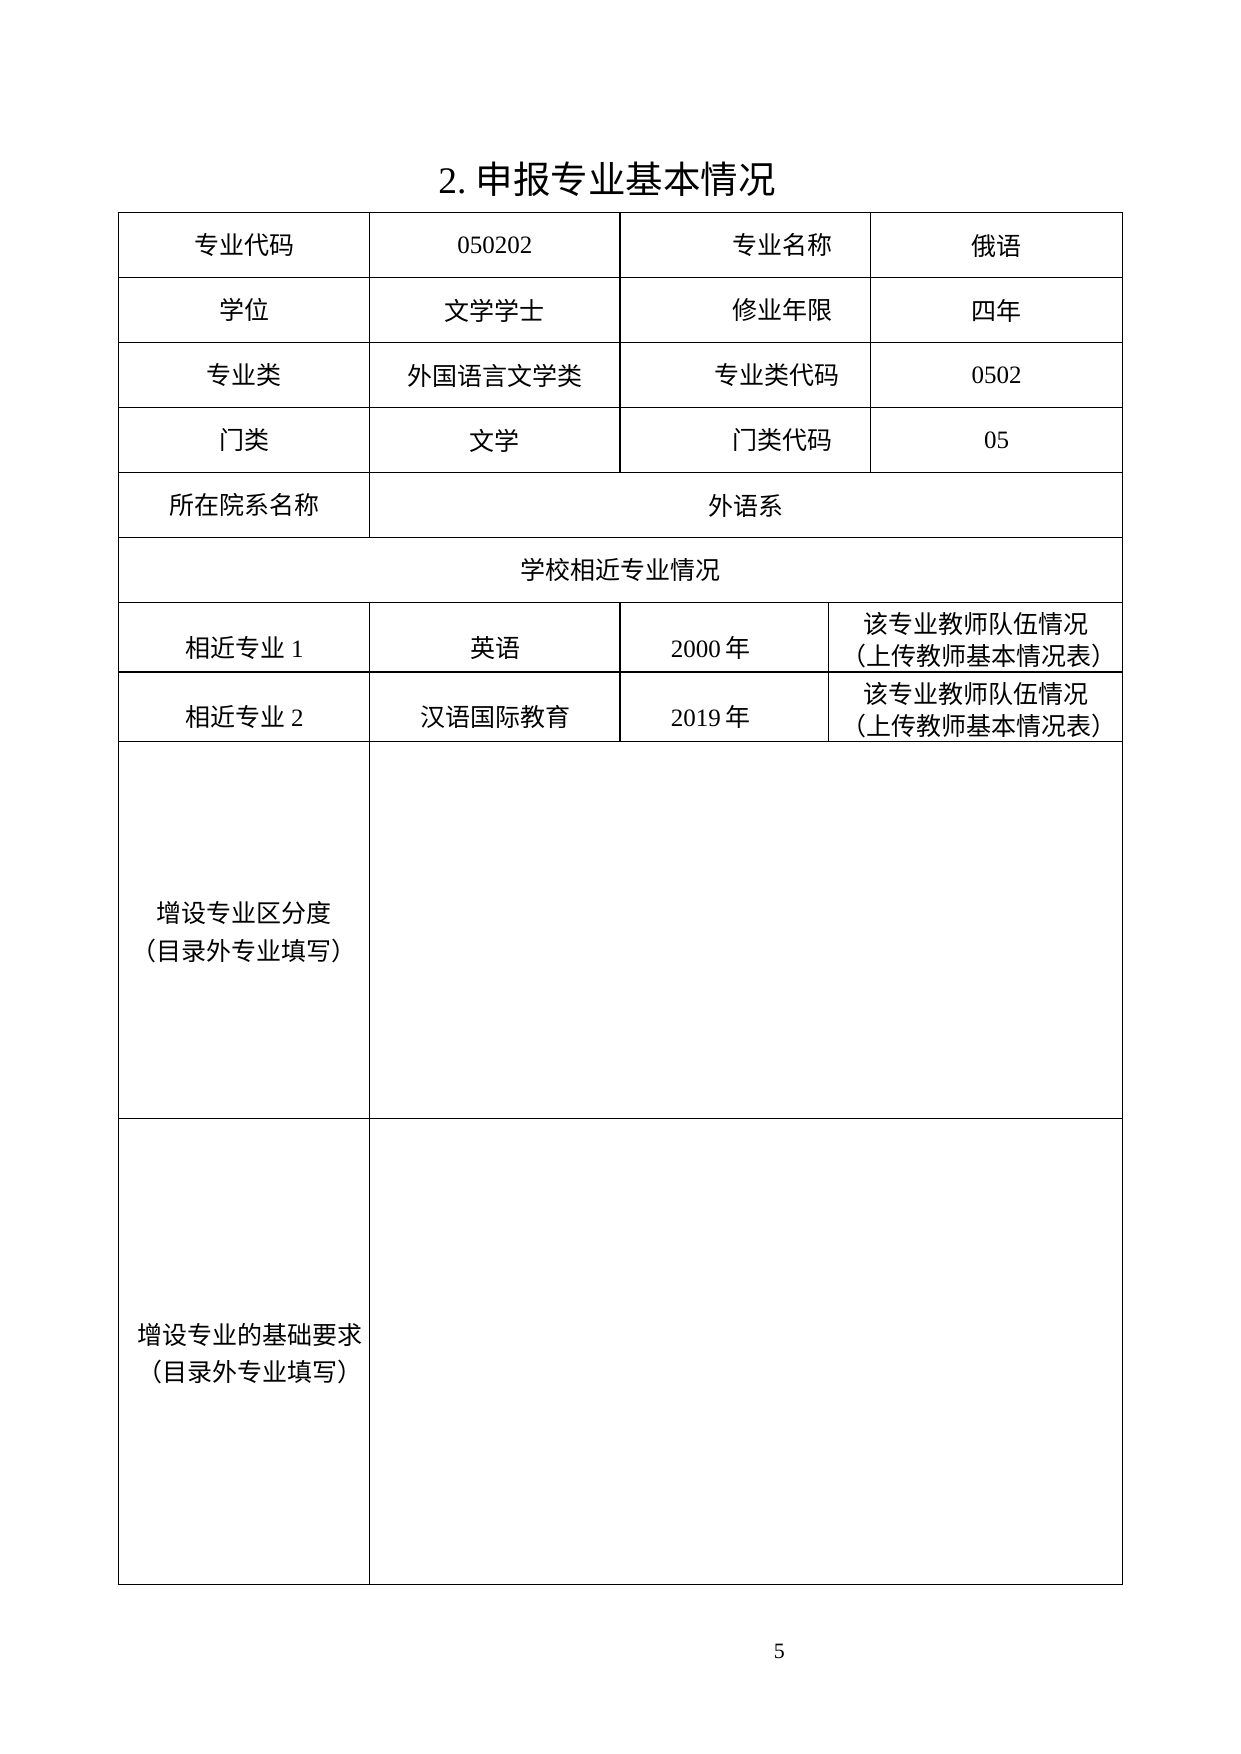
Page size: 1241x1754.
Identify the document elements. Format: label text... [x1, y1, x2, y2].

table_cell 相近专业 2 [119, 673, 369, 741]
table_cell 专业类代码 [621, 343, 870, 407]
table_cell 0502 [871, 343, 1122, 407]
table_cell [370, 742, 1122, 1118]
table_header 050202 [370, 213, 619, 277]
table_cell 修业年限 [621, 278, 870, 342]
table_cell 文学 [370, 408, 619, 472]
table_cell 门类 [119, 408, 369, 472]
table_cell 2000年 [621, 603, 828, 671]
table_cell 05 [871, 408, 1122, 472]
table_cell 所在院系名称 [119, 473, 369, 537]
table_cell 增设专业区分度 （目录外专业填写） [119, 742, 369, 1118]
table_cell 相近专业 1 [119, 603, 369, 671]
table_cell 2019年 [621, 673, 828, 741]
table_cell 专业类 [119, 343, 369, 407]
table_cell 学位 [119, 278, 369, 342]
table_cell 文学学士 [370, 278, 619, 342]
table_cell 门类代码 [621, 408, 870, 472]
table_cell 增设专业的基础要求 （目录外专业填写） [119, 1119, 369, 1584]
table_cell 英语 [370, 603, 619, 671]
table_cell 四年 [871, 278, 1122, 342]
table_cell 该专业教师队伍情况 （上传教师基本情况表） [829, 673, 1122, 741]
table_header 俄语 [871, 213, 1122, 277]
table_cell 学校相近专业情况 [119, 538, 1122, 602]
table_header 专业代码 [119, 213, 369, 277]
list 申报专业基本情况 [148, 150, 1066, 204]
table_cell 汉语国际教育 [370, 673, 619, 741]
table_header 专业名称 [621, 213, 870, 277]
table_cell 外语系 [370, 473, 1122, 537]
table_cell 外国语言文学类 [370, 343, 619, 407]
table_cell [370, 1119, 1122, 1584]
table_cell 该专业教师队伍情况 （上传教师基本情况表） [829, 603, 1122, 671]
